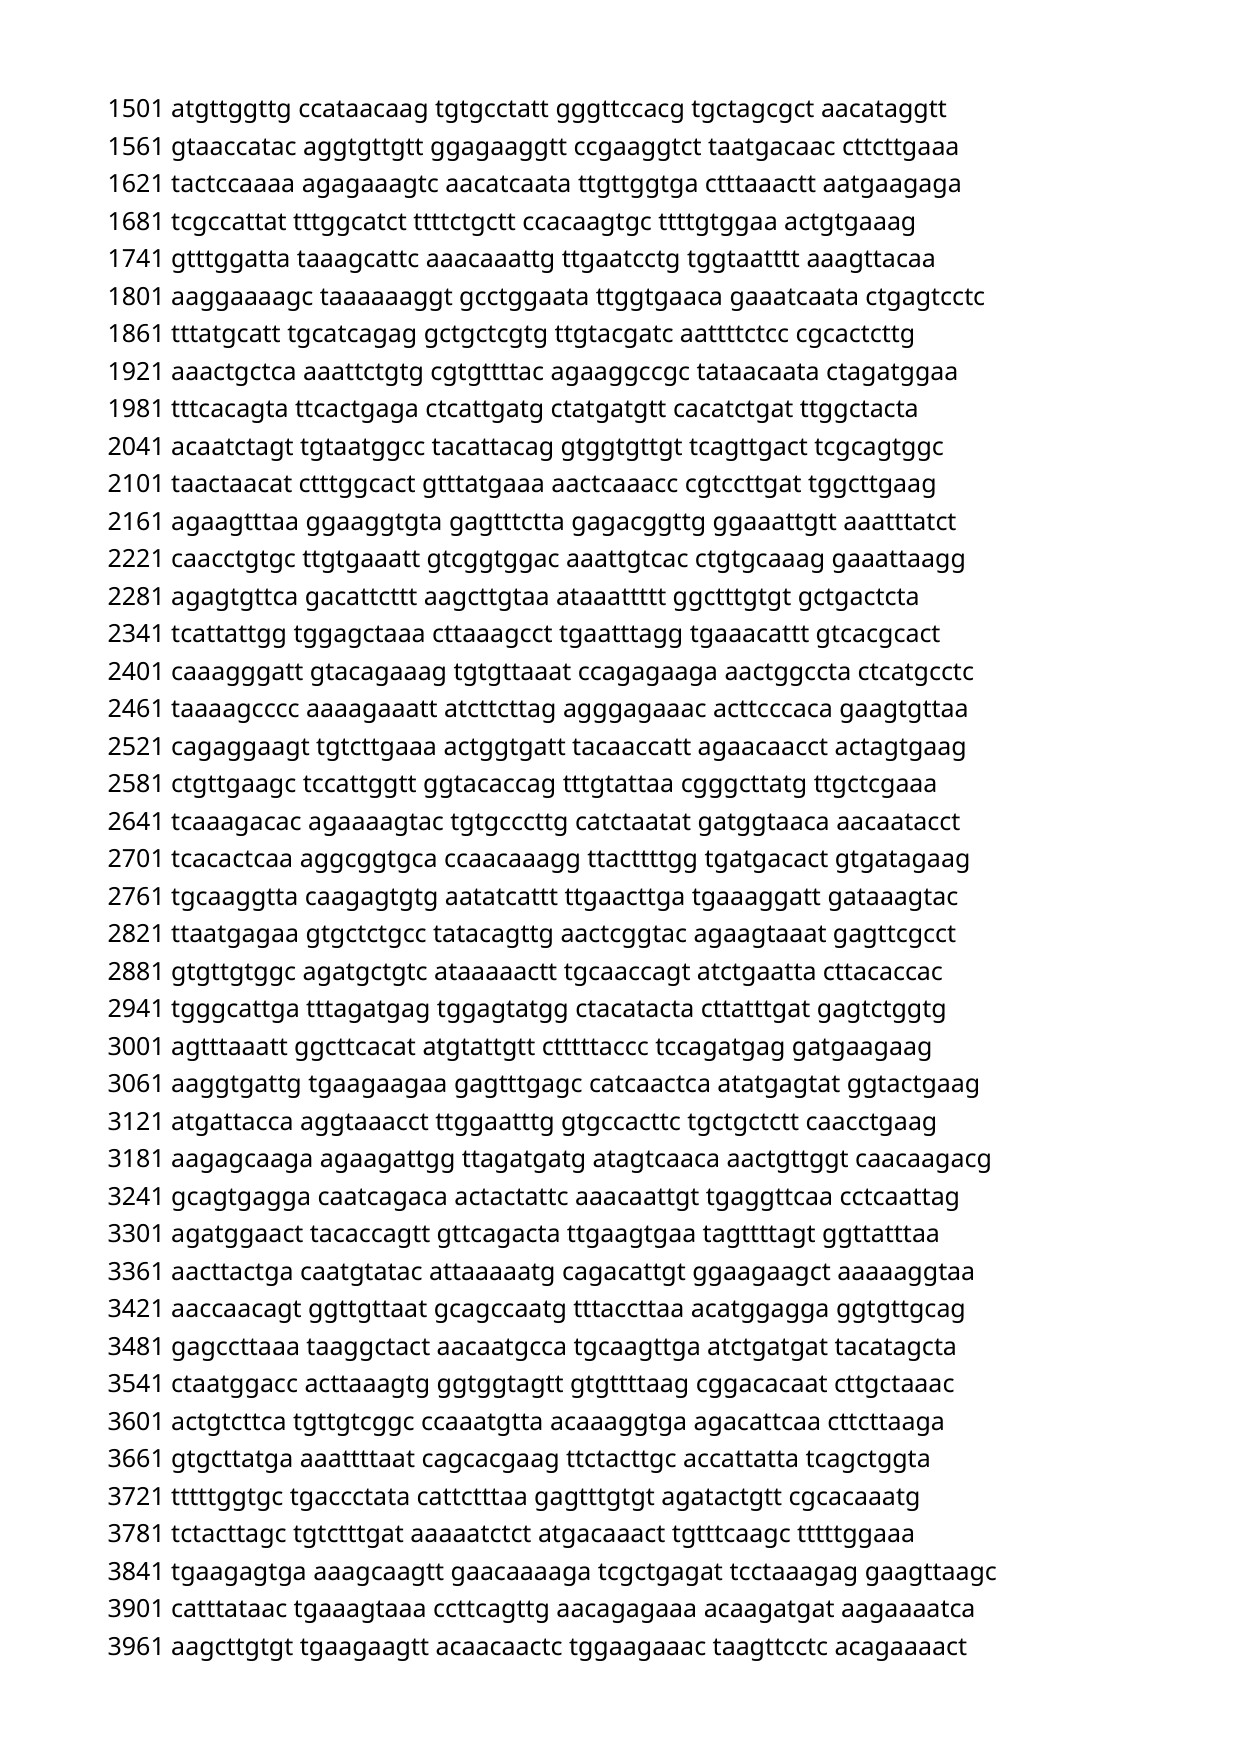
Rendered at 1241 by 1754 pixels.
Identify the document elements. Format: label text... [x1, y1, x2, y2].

text 1741 gtttggatta taaagcattc aaacaaattg ttgaatcctg tggtaatttt aaagttacaa [75, 239, 1165, 277]
text 1861 tttatgcatt tgcatcagag gctgctcgtg ttgtacgatc aattttctcc cgcactcttg [75, 314, 1165, 352]
text 1981 tttcacagta ttcactgaga ctcattgatg ctatgatgtt cacatctgat ttggctacta [75, 389, 1165, 427]
text 1621 tactccaaaa agagaaagtc aacatcaata ttgttggtga ctttaaactt aatgaagaga [75, 164, 1165, 202]
text 2881 gtgttgtggc agatgctgtc ataaaaactt tgcaaccagt atctgaatta cttacaccac [75, 952, 1165, 989]
text 3121 atgattacca aggtaaacct ttggaatttg gtgccacttc tgctgctctt caacctgaag [75, 1102, 1165, 1139]
text 3601 actgtcttca tgttgtcggc ccaaatgtta acaaaggtga agacattcaa cttcttaaga [75, 1402, 1165, 1439]
text 2281 agagtgttca gacattcttt aagcttgtaa ataaattttt ggctttgtgt gctgactcta [75, 577, 1165, 614]
text 2041 acaatctagt tgtaatggcc tacattacag gtggtgttgt tcagttgact tcgcagtggc [75, 427, 1165, 464]
text 2701 tcacactcaa aggcggtgca ccaacaaagg ttacttttgg tgatgacact gtgatagaag [75, 839, 1165, 877]
text 3421 aaccaacagt ggttgttaat gcagccaatg tttaccttaa acatggagga ggtgttgcag [75, 1289, 1165, 1327]
text 1501 atgttggttg ccataacaag tgtgcctatt gggttccacg tgctagcgct aacataggtt [75, 89, 1165, 127]
text 3901 catttataac tgaaagtaaa ccttcagttg aacagagaaa acaagatgat aagaaaatca [75, 1589, 1165, 1627]
text 3241 gcagtgagga caatcagaca actactattc aaacaattgt tgaggttcaa cctcaattag [75, 1177, 1165, 1214]
text 2641 tcaaagacac agaaaagtac tgtgcccttg catctaatat gatggtaaca aacaatacct [75, 802, 1165, 839]
text 2401 caaagggatt gtacagaaag tgtgttaaat ccagagaaga aactggccta ctcatgcctc [75, 652, 1165, 689]
text 3841 tgaagagtga aaagcaagtt gaacaaaaga tcgctgagat tcctaaagag gaagttaagc [75, 1552, 1165, 1589]
text 2101 taactaacat ctttggcact gtttatgaaa aactcaaacc cgtccttgat tggcttgaag [75, 464, 1165, 502]
text 1561 gtaaccatac aggtgttgtt ggagaaggtt ccgaaggtct taatgacaac cttcttgaaa [75, 127, 1165, 164]
text 3361 aacttactga caatgtatac attaaaaatg cagacattgt ggaagaagct aaaaaggtaa [75, 1252, 1165, 1289]
text 1801 aaggaaaagc taaaaaaggt gcctggaata ttggtgaaca gaaatcaata ctgagtcctc [75, 277, 1165, 314]
text 2581 ctgttgaagc tccattggtt ggtacaccag tttgtattaa cgggcttatg ttgctcgaaa [75, 764, 1165, 802]
text 2941 tgggcattga tttagatgag tggagtatgg ctacatacta cttatttgat gagtctggtg [75, 989, 1165, 1027]
text 2821 ttaatgagaa gtgctctgcc tatacagttg aactcggtac agaagtaaat gagttcgcct [75, 914, 1165, 952]
text 3061 aaggtgattg tgaagaagaa gagtttgagc catcaactca atatgagtat ggtactgaag [75, 1064, 1165, 1102]
text 3481 gagccttaaa taaggctact aacaatgcca tgcaagttga atctgatgat tacatagcta [75, 1327, 1165, 1364]
text 2761 tgcaaggtta caagagtgtg aatatcattt ttgaacttga tgaaaggatt gataaagtac [75, 877, 1165, 914]
text 3721 tttttggtgc tgaccctata cattctttaa gagtttgtgt agatactgtt cgcacaaatg [75, 1477, 1165, 1514]
text 3181 aagagcaaga agaagattgg ttagatgatg atagtcaaca aactgttggt caacaagacg [75, 1139, 1165, 1177]
text 1681 tcgccattat tttggcatct ttttctgctt ccacaagtgc ttttgtggaa actgtgaaag [75, 202, 1165, 239]
text 2221 caacctgtgc ttgtgaaatt gtcggtggac aaattgtcac ctgtgcaaag gaaattaagg [75, 539, 1165, 577]
text 3541 ctaatggacc acttaaagtg ggtggtagtt gtgttttaag cggacacaat cttgctaaac [75, 1364, 1165, 1402]
text 2341 tcattattgg tggagctaaa cttaaagcct tgaatttagg tgaaacattt gtcacgcact [75, 614, 1165, 652]
text 1921 aaactgctca aaattctgtg cgtgttttac agaaggccgc tataacaata ctagatggaa [75, 352, 1165, 389]
text 3301 agatggaact tacaccagtt gttcagacta ttgaagtgaa tagttttagt ggttatttaa [75, 1214, 1165, 1252]
text 2461 taaaagcccc aaaagaaatt atcttcttag agggagaaac acttcccaca gaagtgttaa [75, 689, 1165, 727]
text 3001 agtttaaatt ggcttcacat atgtattgtt ctttttaccc tccagatgag gatgaagaag [75, 1027, 1165, 1064]
text 3661 gtgcttatga aaattttaat cagcacgaag ttctacttgc accattatta tcagctggta [75, 1439, 1165, 1477]
text 3961 aagcttgtgt tgaagaagtt acaacaactc tggaagaaac taagttcctc acagaaaact [75, 1627, 1165, 1664]
text 2161 agaagtttaa ggaaggtgta gagtttctta gagacggttg ggaaattgtt aaatttatct [75, 502, 1165, 539]
text 3781 tctacttagc tgtctttgat aaaaatctct atgacaaact tgtttcaagc tttttggaaa [75, 1514, 1165, 1552]
text 2521 cagaggaagt tgtcttgaaa actggtgatt tacaaccatt agaacaacct actagtgaag [75, 727, 1165, 764]
